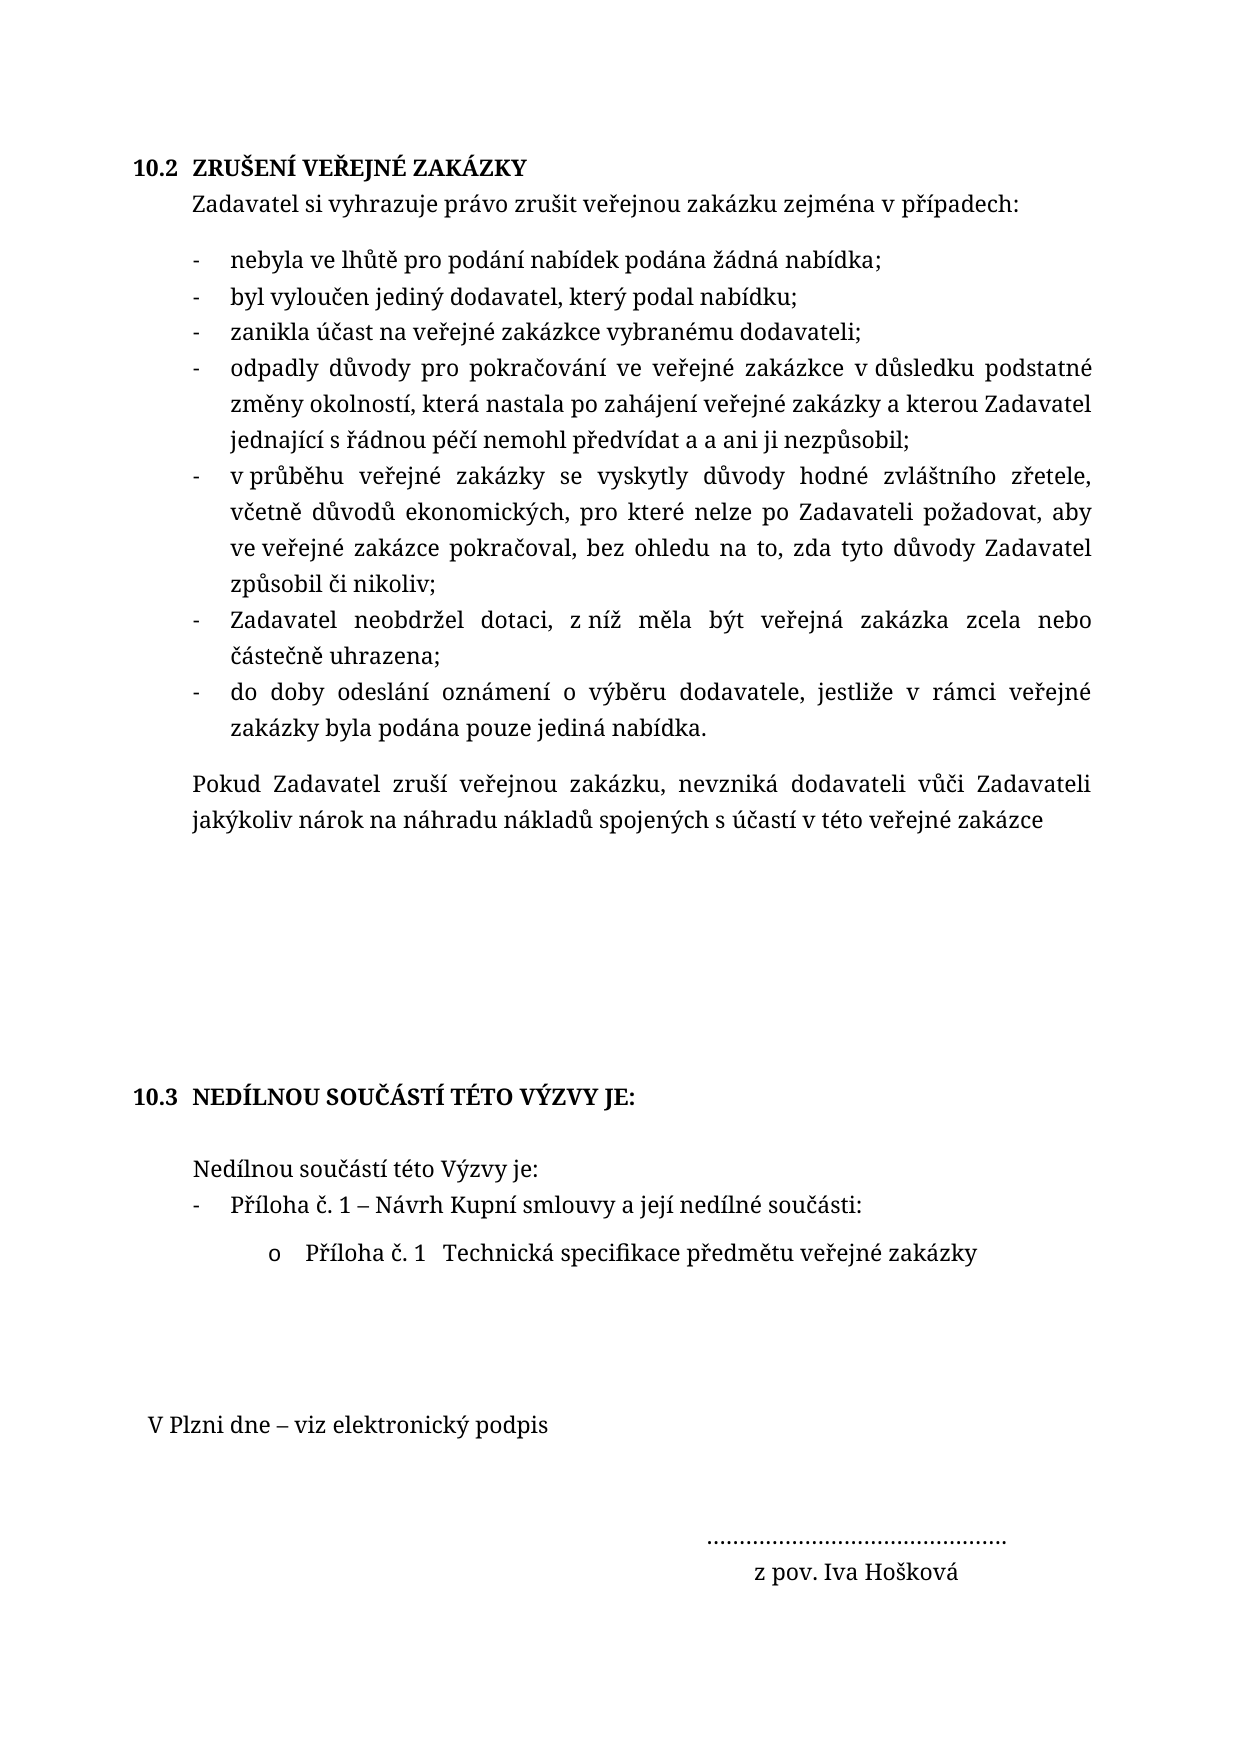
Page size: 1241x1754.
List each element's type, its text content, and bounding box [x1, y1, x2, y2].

subtitle ZRUŠENÍ VEŘEJNÉ ZAKÁZKY [133, 152, 1093, 183]
list Příloha č. 1 Technická specifikace předmětu veřejné zakázky [268, 1237, 1093, 1268]
list Příloha č. 1 – Návrh Kupní smlouvy a její nedílné součásti: [193, 1189, 1093, 1220]
list odpadly důvody pro pokračování ve veřejné zakázkce v důsledku podstatné změny okolností, která nastala po zahájení veřejné zakázky a kterou Zadavatel jednající s řádnou péčí nemohl předvídat a a ani ji nezpůsobil; [193, 352, 1093, 455]
list nebyla ve lhůtě pro podání nabídek podána žádná nabídka; [193, 244, 1093, 276]
list v průběhu veřejné zakázky se vyskytly důvody hodné zvláštního zřetele, včetně důvodů ekonomických, pro které nelze po Zadavateli požadovat, aby ve veřejné zakázce pokračoval, bez ohledu na to, zda tyto důvody Zadavatel způsobil či nikoliv; [193, 460, 1093, 599]
list zanikla účast na veřejné zakázkce vybranému dodavateli; [193, 316, 1093, 348]
list do doby odeslání oznámení o výběru dodavatele, jestliže v rámci veřejné zakázky byla podána pouze jediná nabídka. [193, 676, 1093, 743]
text ………………………………………. [148, 1520, 1093, 1551]
subtitle NEDÍLNOU SOUČÁSTÍ TÉTO VÝZVY JE: [133, 1081, 1093, 1112]
list byl vyloučen jediný dodavatel, který podal nabídku; [193, 280, 1093, 312]
text z pov. Iva Hošková [148, 1556, 1093, 1587]
text Nedílnou součástí této Výzvy je: [193, 1153, 1093, 1184]
text V Plzni dne – viz elektronický podpis [148, 1409, 1093, 1440]
text Zadavatel si vyhrazuje právo zrušit veřejnou zakázku zejména v případech: [192, 188, 1093, 219]
text Pokud Zadavatel zruší veřejnou zakázku, nevzniká dodavateli vůči Zadavateli jakýkoliv nárok na náhradu nákladů spojených s účastí v této veřejné zakázce [192, 768, 1093, 836]
list Zadavatel neobdržel dotaci, z níž měla být veřejná zakázka zcela nebo částečně uhrazena; [193, 604, 1093, 671]
